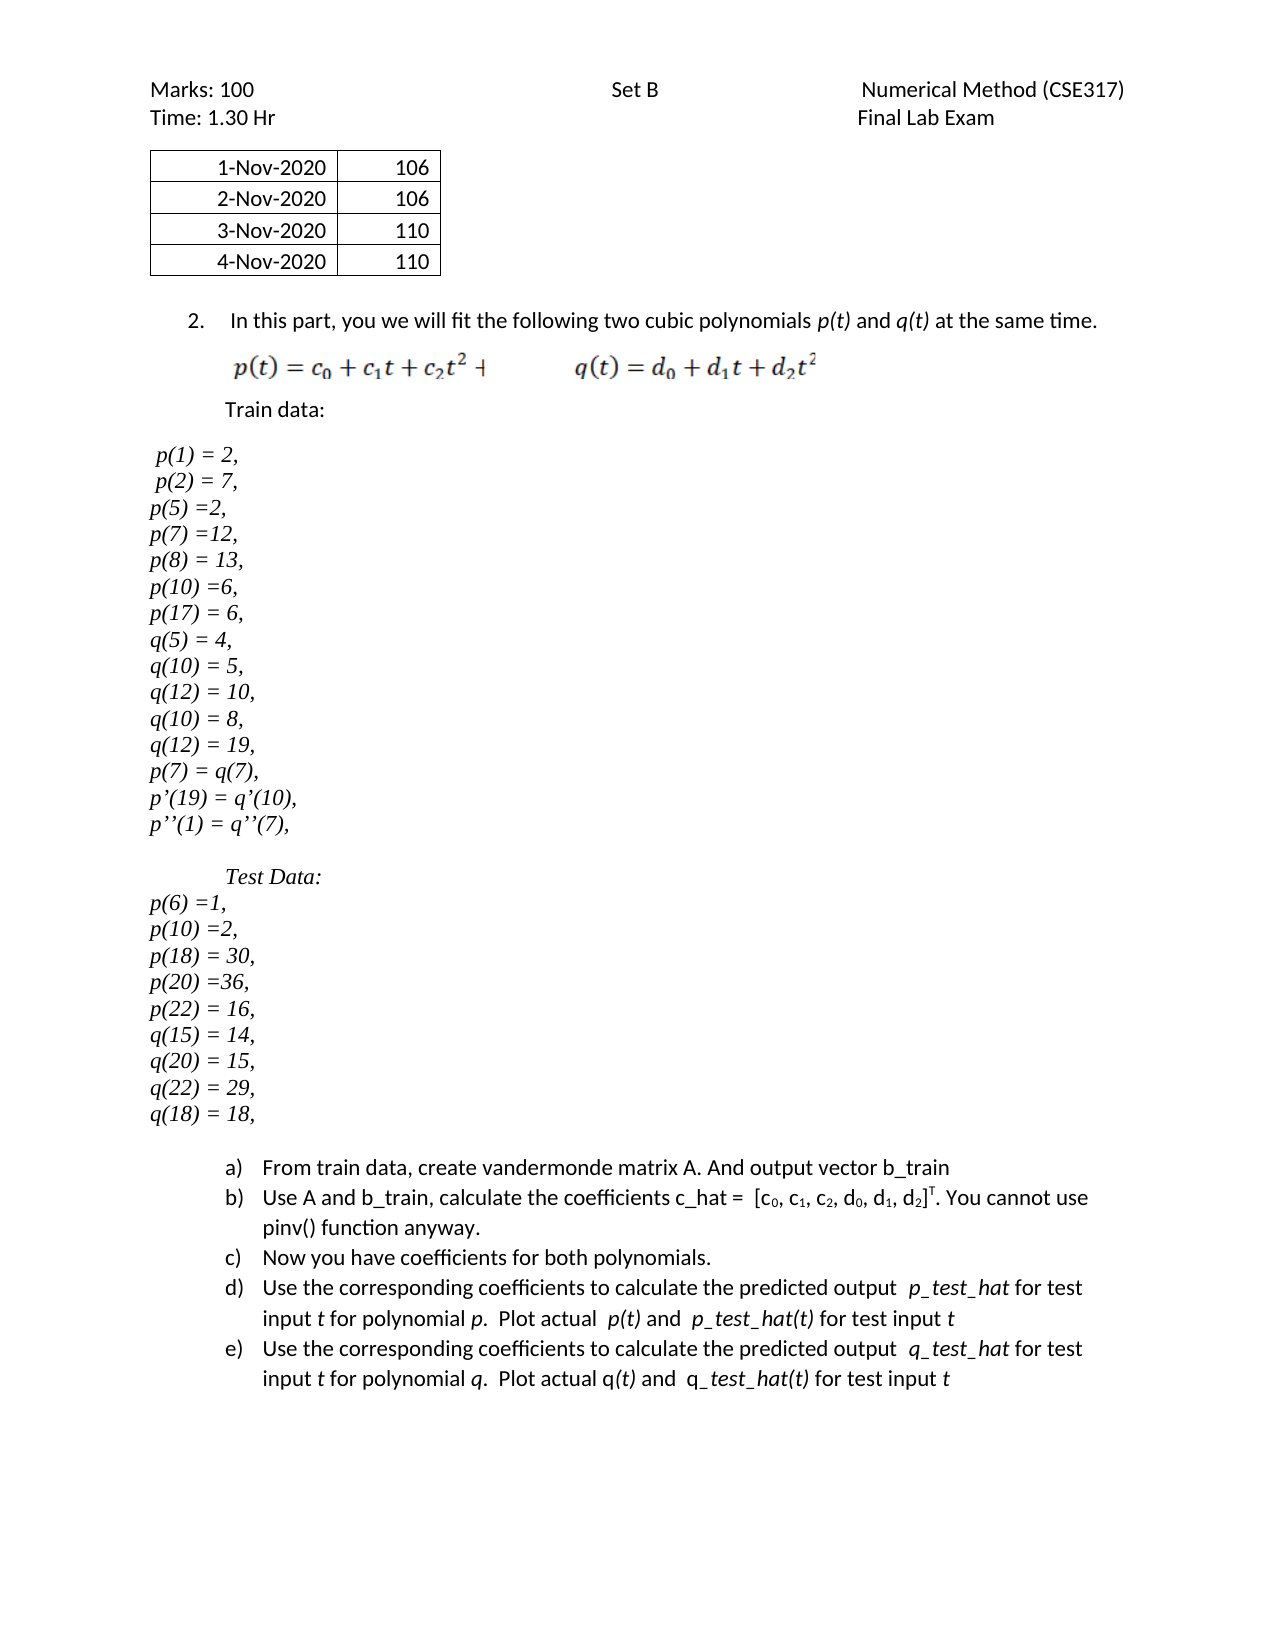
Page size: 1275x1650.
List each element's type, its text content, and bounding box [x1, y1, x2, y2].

text q(20) = 15, [150, 1047, 1125, 1074]
text p’’(1) = q’’(7), [150, 810, 1125, 836]
text p(8) = 13, [150, 547, 1125, 573]
list Use A and b_train, calculate the coefficients c_hat = [c0, c1, c2, d0, d1, d2]T. You cannot use pinv() function anyway. [225, 1183, 1125, 1241]
list In this part, you we will fit the following two cubic polynomials p(t) and q(t) at the same time. [187, 306, 1125, 334]
text q(5) = 4, [150, 626, 1125, 652]
text p(1) = 2, [150, 441, 1125, 467]
text p(20) =36, [150, 968, 1125, 994]
text q(10) = 5, [150, 652, 1125, 678]
text p(10) =6, [150, 573, 1125, 599]
list From train data, create vandermonde matrix A. And output vector b_train [225, 1153, 1125, 1181]
table_cell 110 [338, 214, 440, 244]
text p(10) =2, [150, 916, 1125, 942]
table_cell 106 [338, 151, 440, 181]
list Train data: [225, 395, 1125, 423]
table_cell 4-Nov-2020 [151, 245, 337, 275]
text p(2) = 7, [150, 467, 1125, 494]
text p(7) = q(7), [150, 757, 1125, 784]
text p(22) = 16, [150, 994, 1125, 1021]
text p(18) = 30, [150, 942, 1125, 968]
text q(22) = 29, [150, 1074, 1125, 1100]
list Use the corresponding coefficients to calculate the predicted output p_test_hat for test input t for polynomial p. Plot actual p(t) and p_test_hat(t) for test input t [225, 1273, 1125, 1332]
list Now you have coefficients for both polynomials. [225, 1243, 1125, 1271]
text q(15) = 14, [150, 1021, 1125, 1047]
table_cell 1-Nov-2020 [151, 151, 337, 181]
table_cell 3-Nov-2020 [151, 214, 337, 244]
text p(6) =1, [150, 889, 1125, 916]
text q(12) = 19, [150, 731, 1125, 757]
table_cell 110 [338, 245, 440, 275]
text q(10) = 8, [150, 705, 1125, 731]
list Use the corresponding coefficients to calculate the predicted output q_test_hat for test input t for polynomial q. Plot actual q(t) and q_test_hat(t) for test input t [225, 1334, 1125, 1392]
text q(12) = 10, [150, 678, 1125, 705]
text Test Data: [150, 863, 1125, 889]
table_cell 106 [338, 182, 440, 212]
table_cell 2-Nov-2020 [151, 182, 337, 212]
text p’(19) = q’(10), [150, 784, 1125, 810]
text p(5) =2, [150, 494, 1125, 520]
text q(18) = 18, [150, 1100, 1125, 1126]
text p(7) =12, [150, 520, 1125, 547]
text p(17) = 6, [150, 599, 1125, 626]
